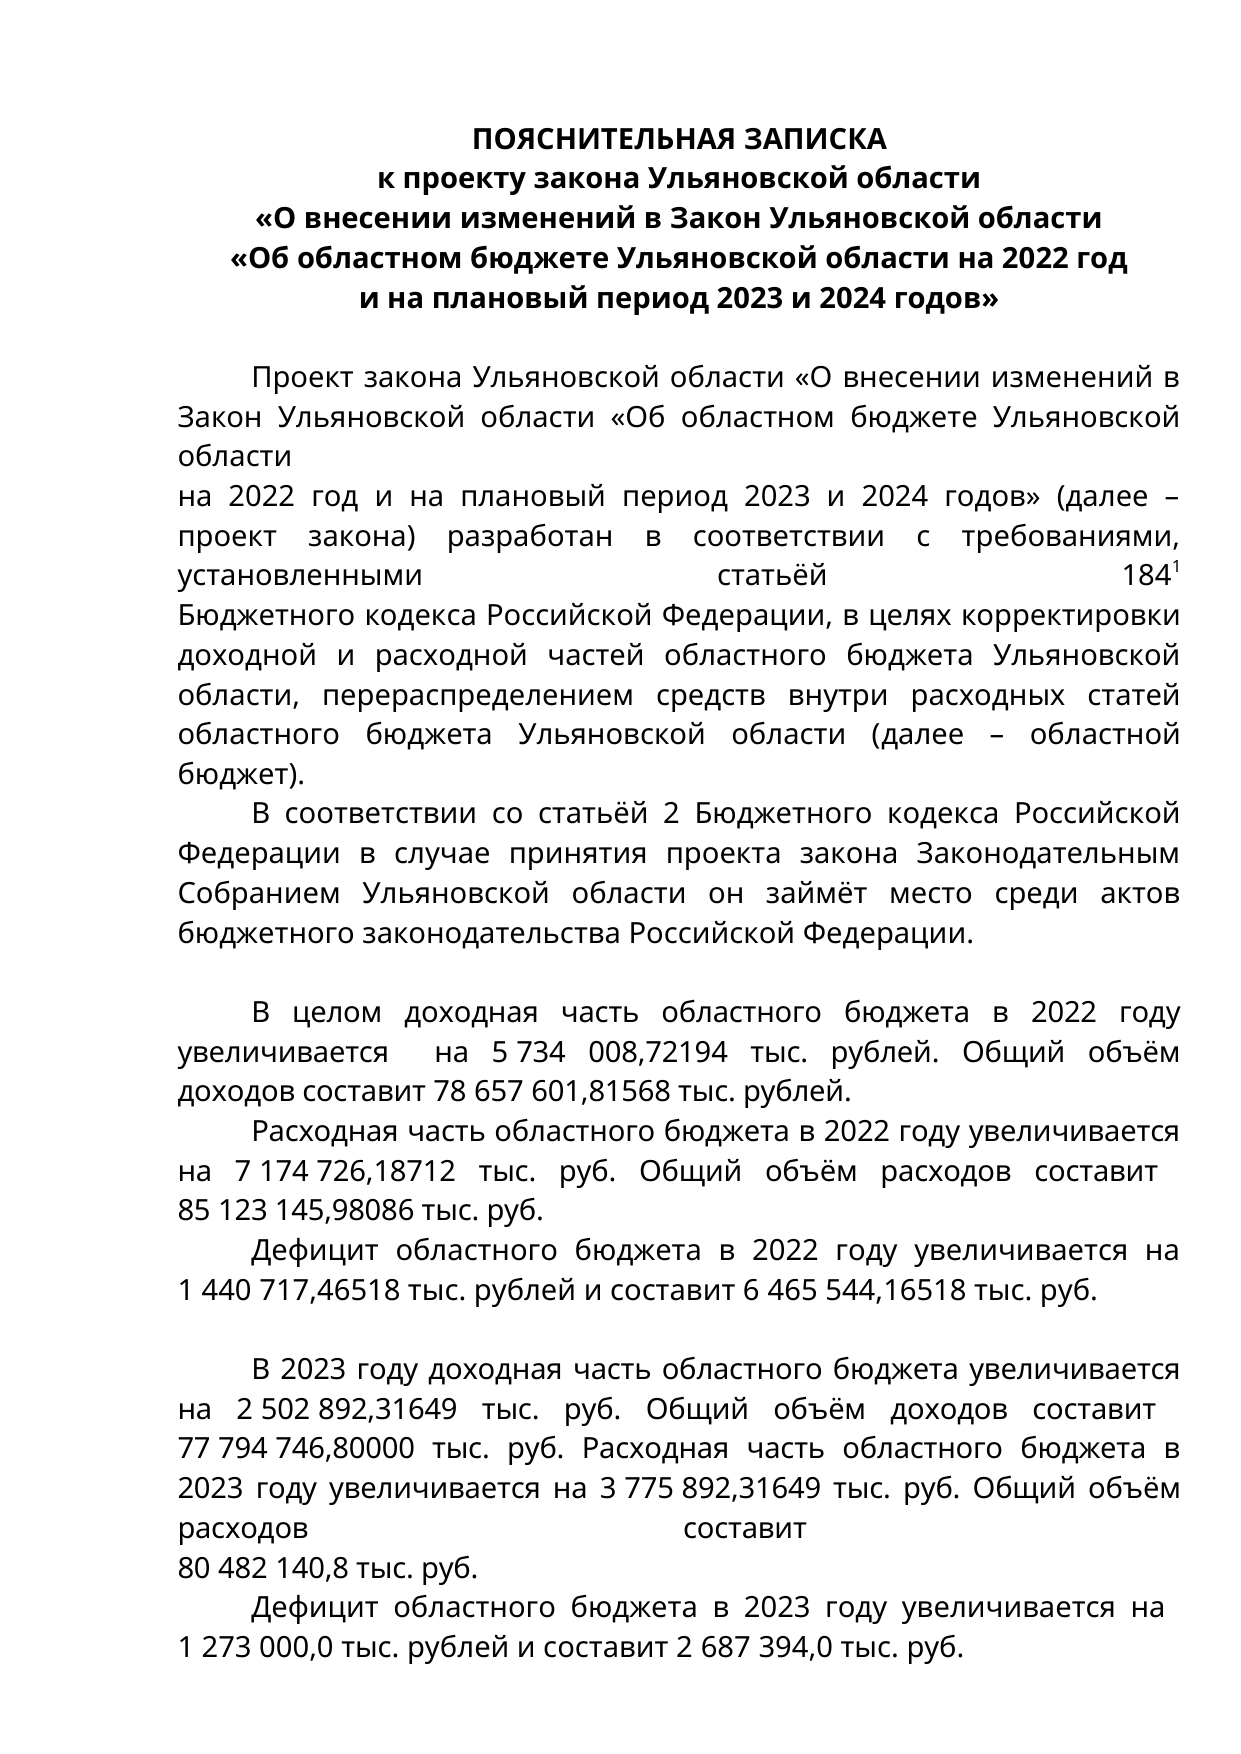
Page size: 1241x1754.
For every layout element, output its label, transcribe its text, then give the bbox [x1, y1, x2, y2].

text В 2023 году доходная часть областного бюджета увеличивается на 2 502 892,31649 тыс. руб. Общий объём доходов составит 77 794 746,80000 тыс. руб. Расходная часть областного бюджета в 2023 году увеличивается на 3 775 892,31649 тыс. руб. Общий объём расходов составит 80 482 140,8 тыс. руб. [177, 1348, 1181, 1587]
text В целом доходная часть областного бюджета в 2022 году увеличивается на 5 734 008,72194 тыс. рублей. Общий объём доходов составит 78 657 601,81568 тыс. рублей. [177, 991, 1181, 1110]
text к проекту закона Ульяновской области [177, 158, 1181, 197]
text В соответствии со статьёй 2 Бюджетного кодекса Российской Федерации в случае принятия проекта закона Законодательным Собранием Ульяновской области он займёт место среди актов бюджетного законодательства Российской Федерации. [177, 793, 1181, 952]
title ПОЯСНИТЕЛЬНАЯ ЗАПИСКА [177, 118, 1181, 158]
text Расходная часть областного бюджета в 2022 году увеличивается на 7 174 726,18712 тыс. руб. Общий объём расходов составит 85 123 145,98086 тыс. руб. [177, 1110, 1181, 1229]
text Проект закона Ульяновской области «О внесении изменений в Закон Ульяновской области «Об областном бюджете Ульяновской области на 2022 год и на плановый период 2023 и 2024 годов» (далее – проект закона) разработан в соответствии с требованиями, установленными статьёй 1841 Бюджетного кодекса Российской Федерации, в целях корректировки доходной и расходной частей областного бюджета Ульяновской области, перераспределением средств внутри расходных статей областного бюджета Ульяновской области (далее – областной бюджет). [177, 356, 1181, 793]
text Дефицит областного бюджета в 2022 году увеличивается на 1 440 717,46518 тыс. рублей и составит 6 465 544,16518 тыс. руб. [177, 1229, 1181, 1309]
text Дефицит областного бюджета в 2023 году увеличивается на 1 273 000,0 тыс. рублей и составит 2 687 394,0 тыс. руб. [177, 1587, 1181, 1666]
text «О внесении изменений в Закон Ульяновской области «Об областном бюджете Ульяновской области на 2022 год и на плановый период 2023 и 2024 годов» [177, 197, 1181, 317]
